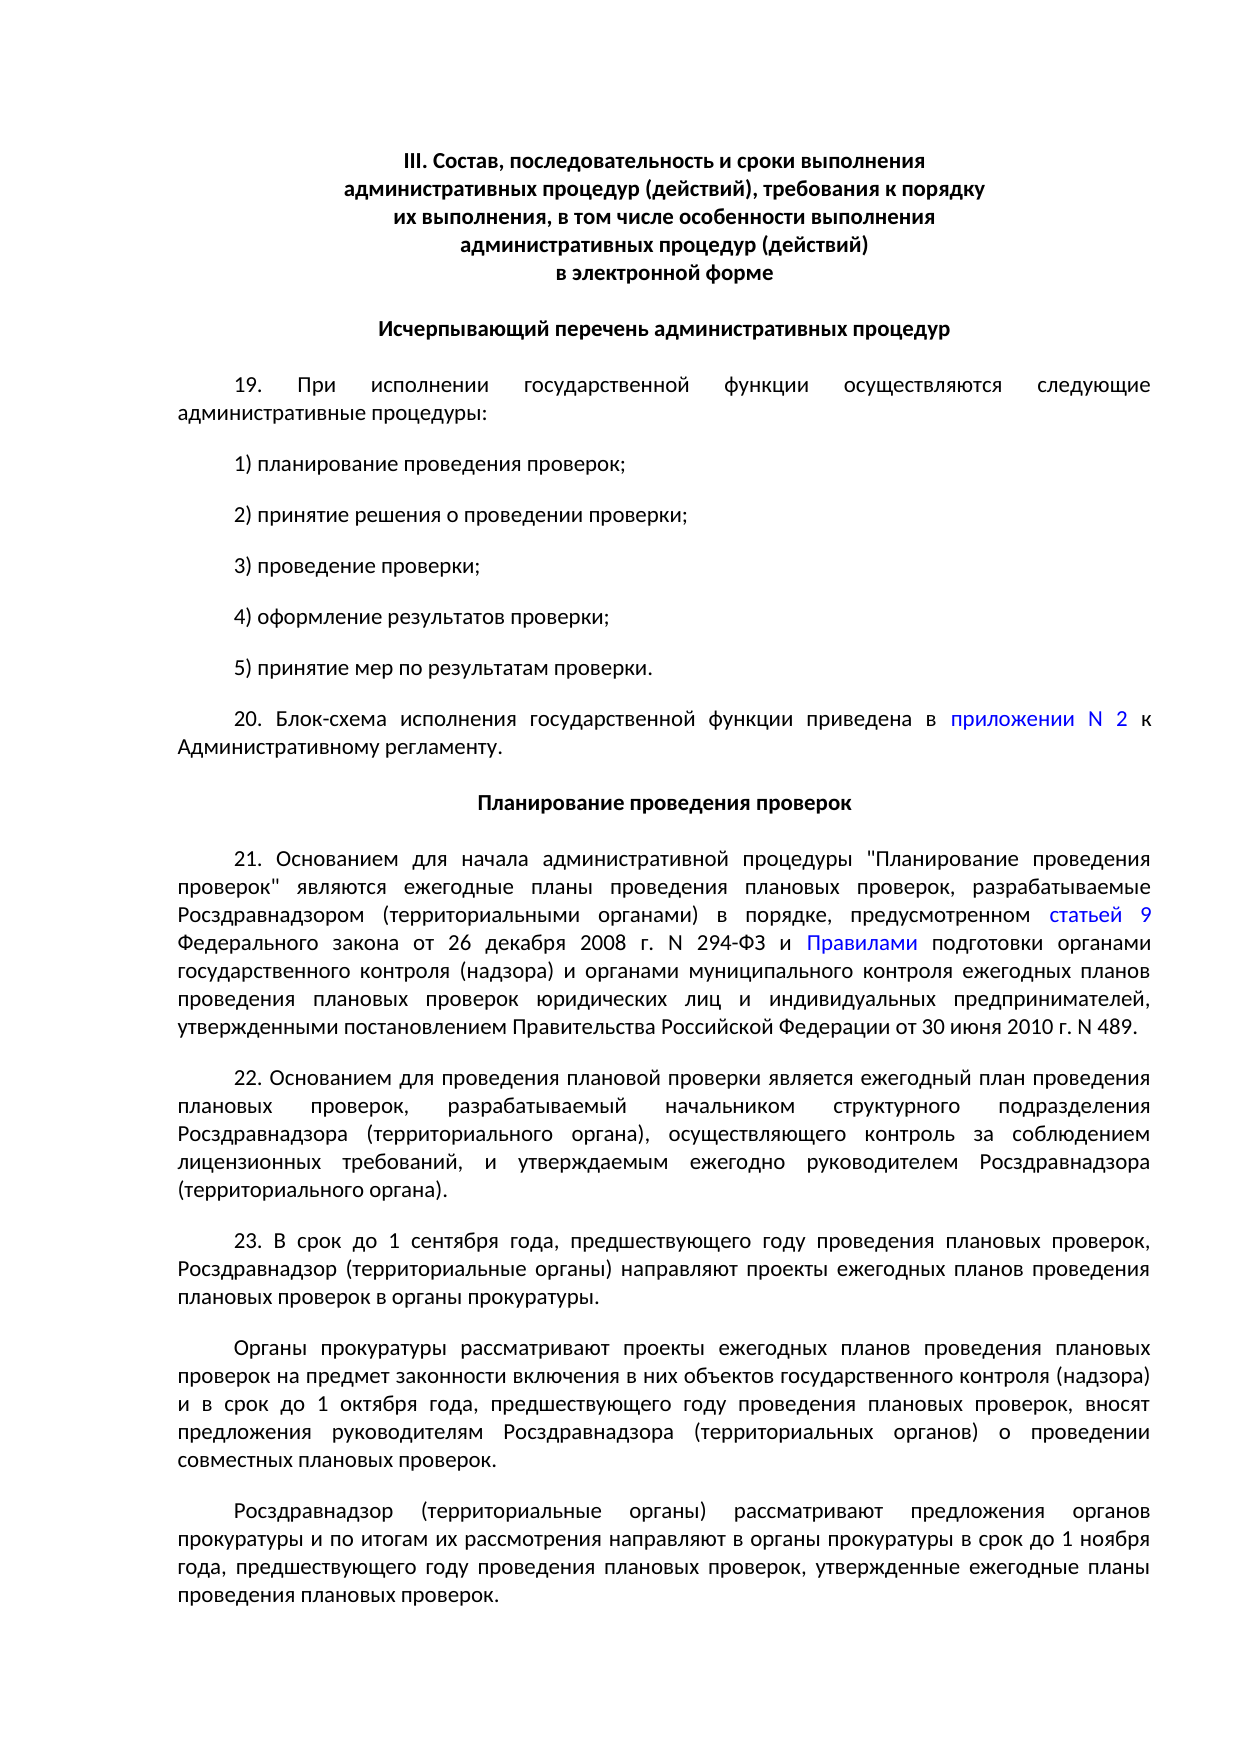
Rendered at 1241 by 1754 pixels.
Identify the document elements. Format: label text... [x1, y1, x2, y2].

text 21. Основанием для начала административной процедуры "Планирование проведения проверок" являются ежегодные планы проведения плановых проверок, разрабатываемые Росздравнадзором (территориальными органами) в порядке, предусмотренном статьей 9 Федерального закона от 26 декабря 2008 г. N 294-ФЗ и Правилами подготовки органами государственного контроля (надзора) и органами муниципального контроля ежегодных планов проведения плановых проверок юридических лиц и индивидуальных предпринимателей, утвержденными постановлением Правительства Российской Федерации от 30 июня 2010 г. N 489. [177, 844, 1152, 1040]
text 4) оформление результатов проверки; [177, 602, 1152, 630]
title III. Состав, последовательность и сроки выполнения [177, 146, 1152, 174]
text 3) проведение проверки; [177, 551, 1152, 579]
text 5) принятие мер по результатам проверки. [177, 653, 1152, 681]
text 22. Основанием для проведения плановой проверки является ежегодный план проведения плановых проверок, разрабатываемый начальником структурного подразделения Росздравнадзора (территориального органа), осуществляющего контроль за соблюдением лицензионных требований, и утверждаемым ежегодно руководителем Росздравнадзора (территориального органа). [177, 1063, 1152, 1203]
text 2) принятие решения о проведении проверки; [177, 500, 1152, 528]
text 19. При исполнении государственной функции осуществляются следующие административные процедуры: [177, 370, 1152, 426]
text Росздравнадзор (территориальные органы) рассматривают предложения органов прокуратуры и по итогам их рассмотрения направляют в органы прокуратуры в срок до 1 ноября года, предшествующего году проведения плановых проверок, утвержденные ежегодные планы проведения плановых проверок. [177, 1496, 1152, 1608]
text 23. В срок до 1 сентября года, предшествующего году проведения плановых проверок, Росздравнадзор (территориальные органы) направляют проекты ежегодных планов проведения плановых проверок в органы прокуратуры. [177, 1226, 1152, 1310]
title в электронной форме [177, 258, 1152, 286]
title Исчерпывающий перечень административных процедур [177, 314, 1152, 342]
title административных процедур (действий), требования к порядку [177, 174, 1152, 202]
text 1) планирование проведения проверок; [177, 449, 1152, 477]
title административных процедур (действий) [177, 230, 1152, 258]
title Планирование проведения проверок [177, 788, 1152, 816]
title их выполнения, в том числе особенности выполнения [177, 202, 1152, 230]
text 20. Блок-схема исполнения государственной функции приведена в приложении N 2 к Административному регламенту. [177, 704, 1152, 760]
text Органы прокуратуры рассматривают проекты ежегодных планов проведения плановых проверок на предмет законности включения в них объектов государственного контроля (надзора) и в срок до 1 октября года, предшествующего году проведения плановых проверок, вносят предложения руководителям Росздравнадзора (территориальных органов) о проведении совместных плановых проверок. [177, 1333, 1152, 1473]
